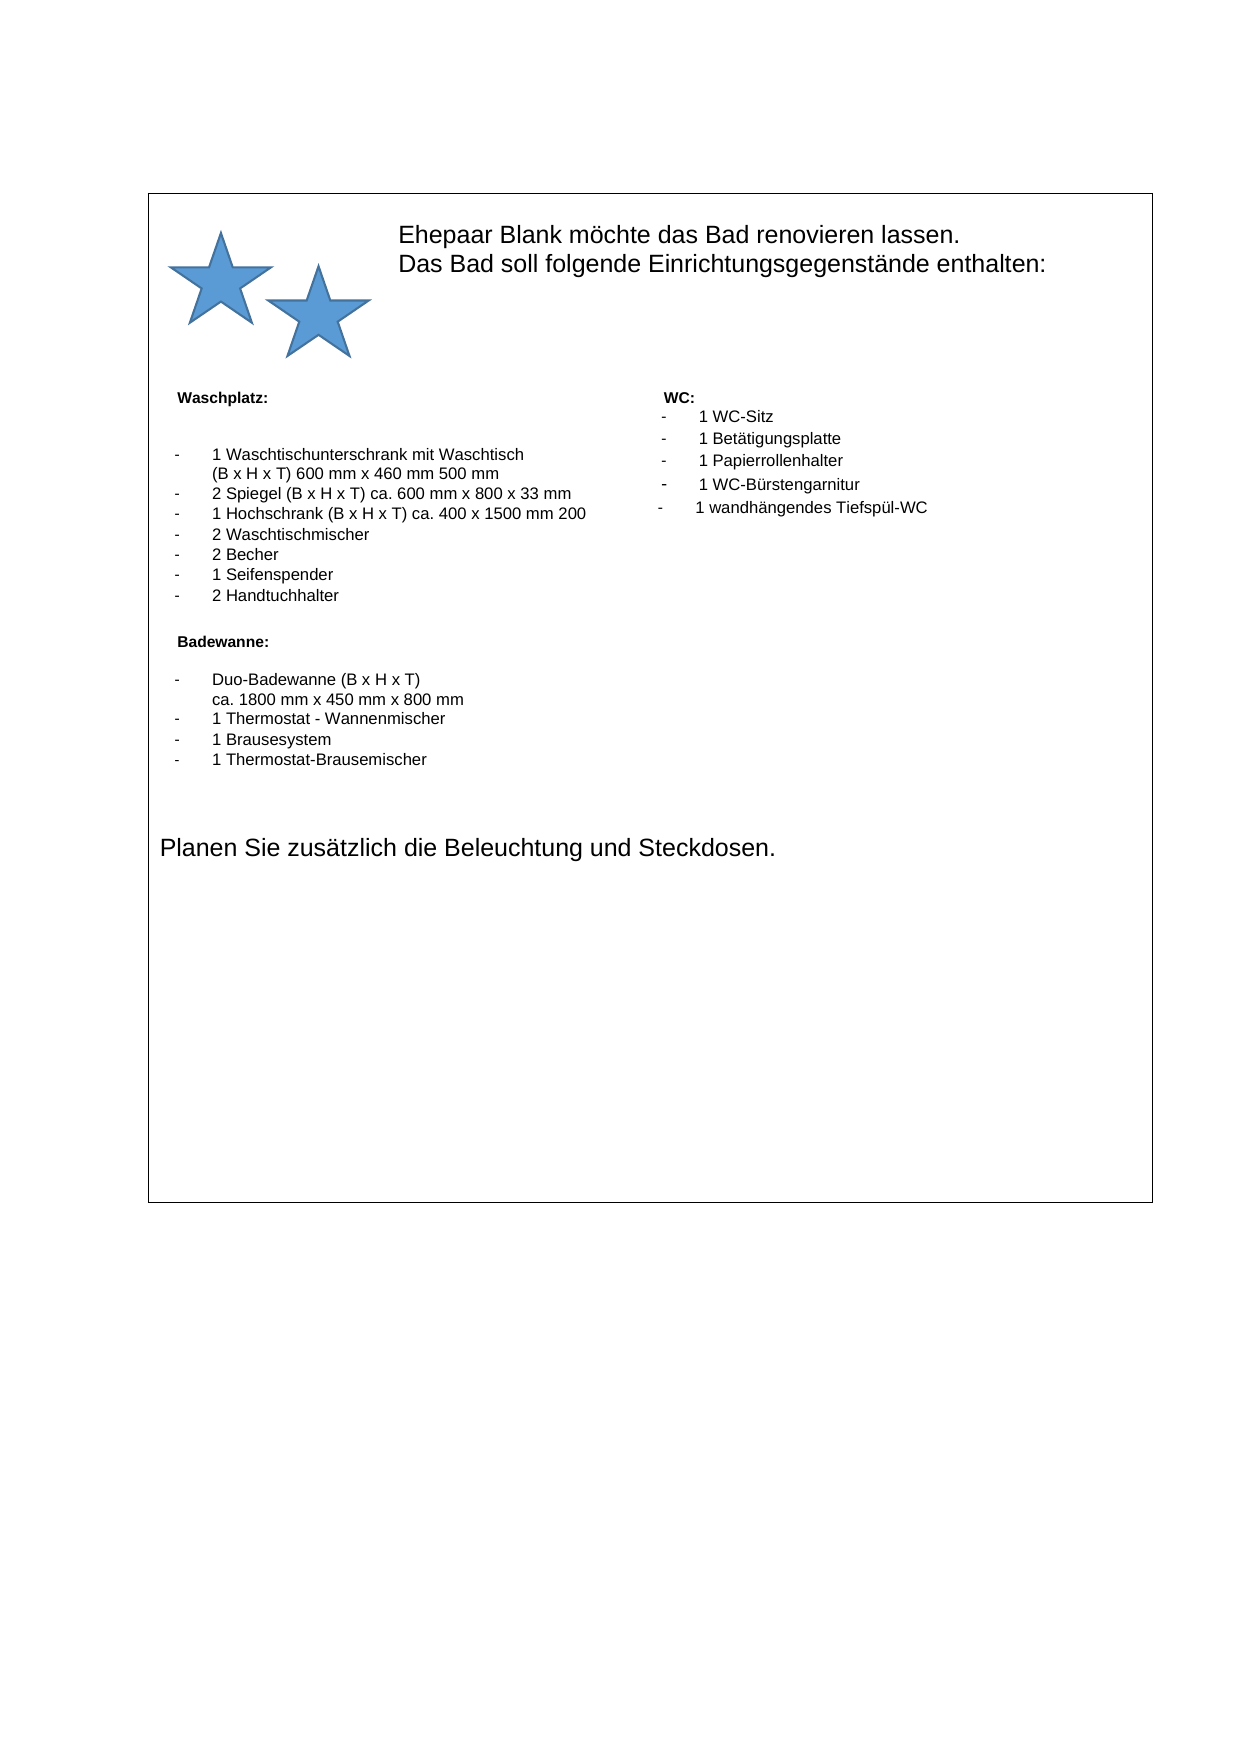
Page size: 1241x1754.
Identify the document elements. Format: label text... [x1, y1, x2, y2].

table_header Ehepaar Blank möchte das Bad renovieren lassen. Das Bad soll folgende Einrichtungsgegenstände enthalten: Planen Sie zusätzlich die Beleuchtung und Steckdosen. [149, 194, 1152, 1202]
